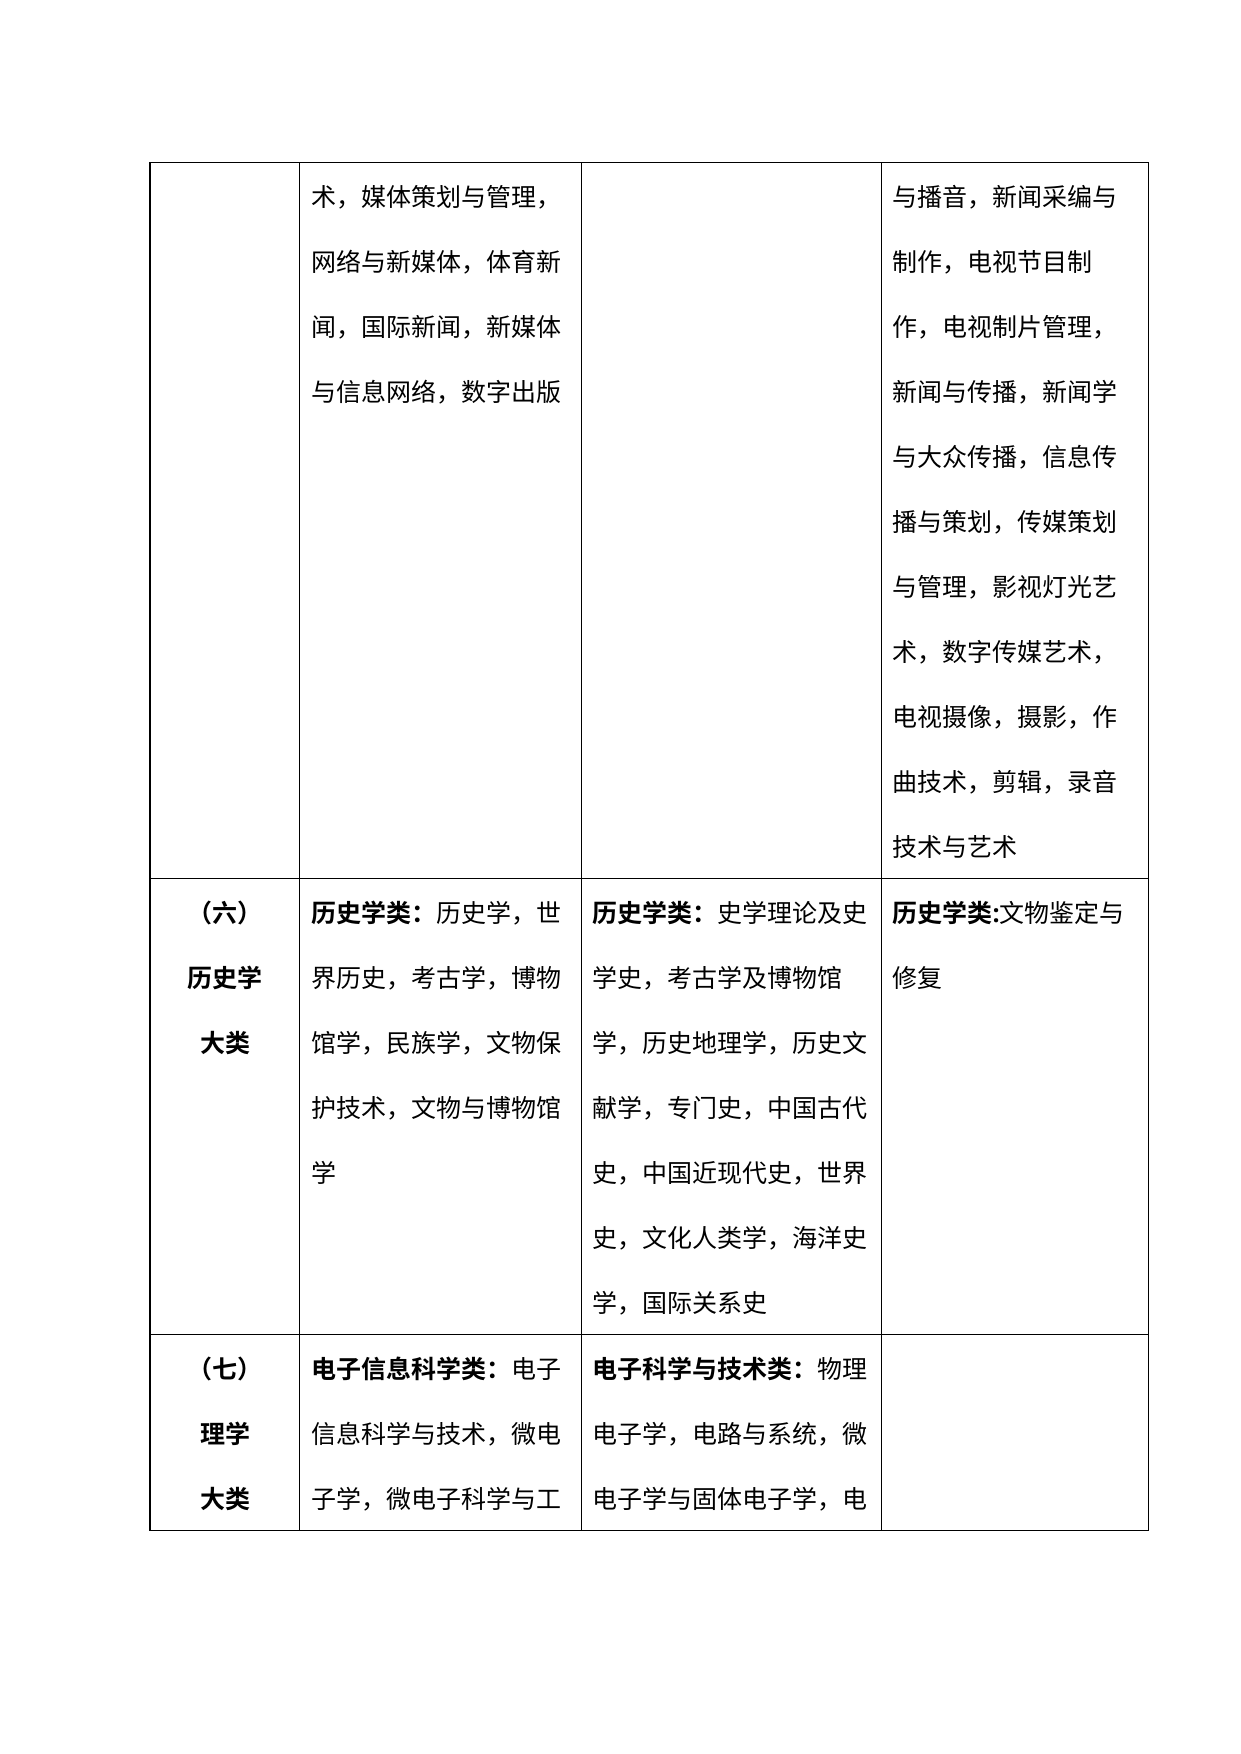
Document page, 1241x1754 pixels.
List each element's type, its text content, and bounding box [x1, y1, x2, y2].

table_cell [300, 1335, 581, 1530]
table_cell 历史学类：历史学，世界历史，考古学，博物馆学，民族学，文物保护技术，文物与博物馆学 [300, 879, 581, 1334]
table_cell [300, 163, 581, 878]
table_cell （七） 理学 大类 [151, 1335, 299, 1530]
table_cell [582, 163, 881, 878]
table_cell （六） 历史学 大类 [151, 879, 299, 1334]
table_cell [582, 1335, 881, 1530]
table_cell [882, 1335, 1148, 1530]
table_cell 历史学类:文物鉴定与修复 [882, 879, 1148, 1334]
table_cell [882, 163, 1148, 878]
table_cell 历史学类：史学理论及史学史，考古学及博物馆学，历史地理学，历史文献学，专门史，中国古代史，中国近现代史，世界史，文化人类学，海洋史学，国际关系史 [582, 879, 881, 1334]
